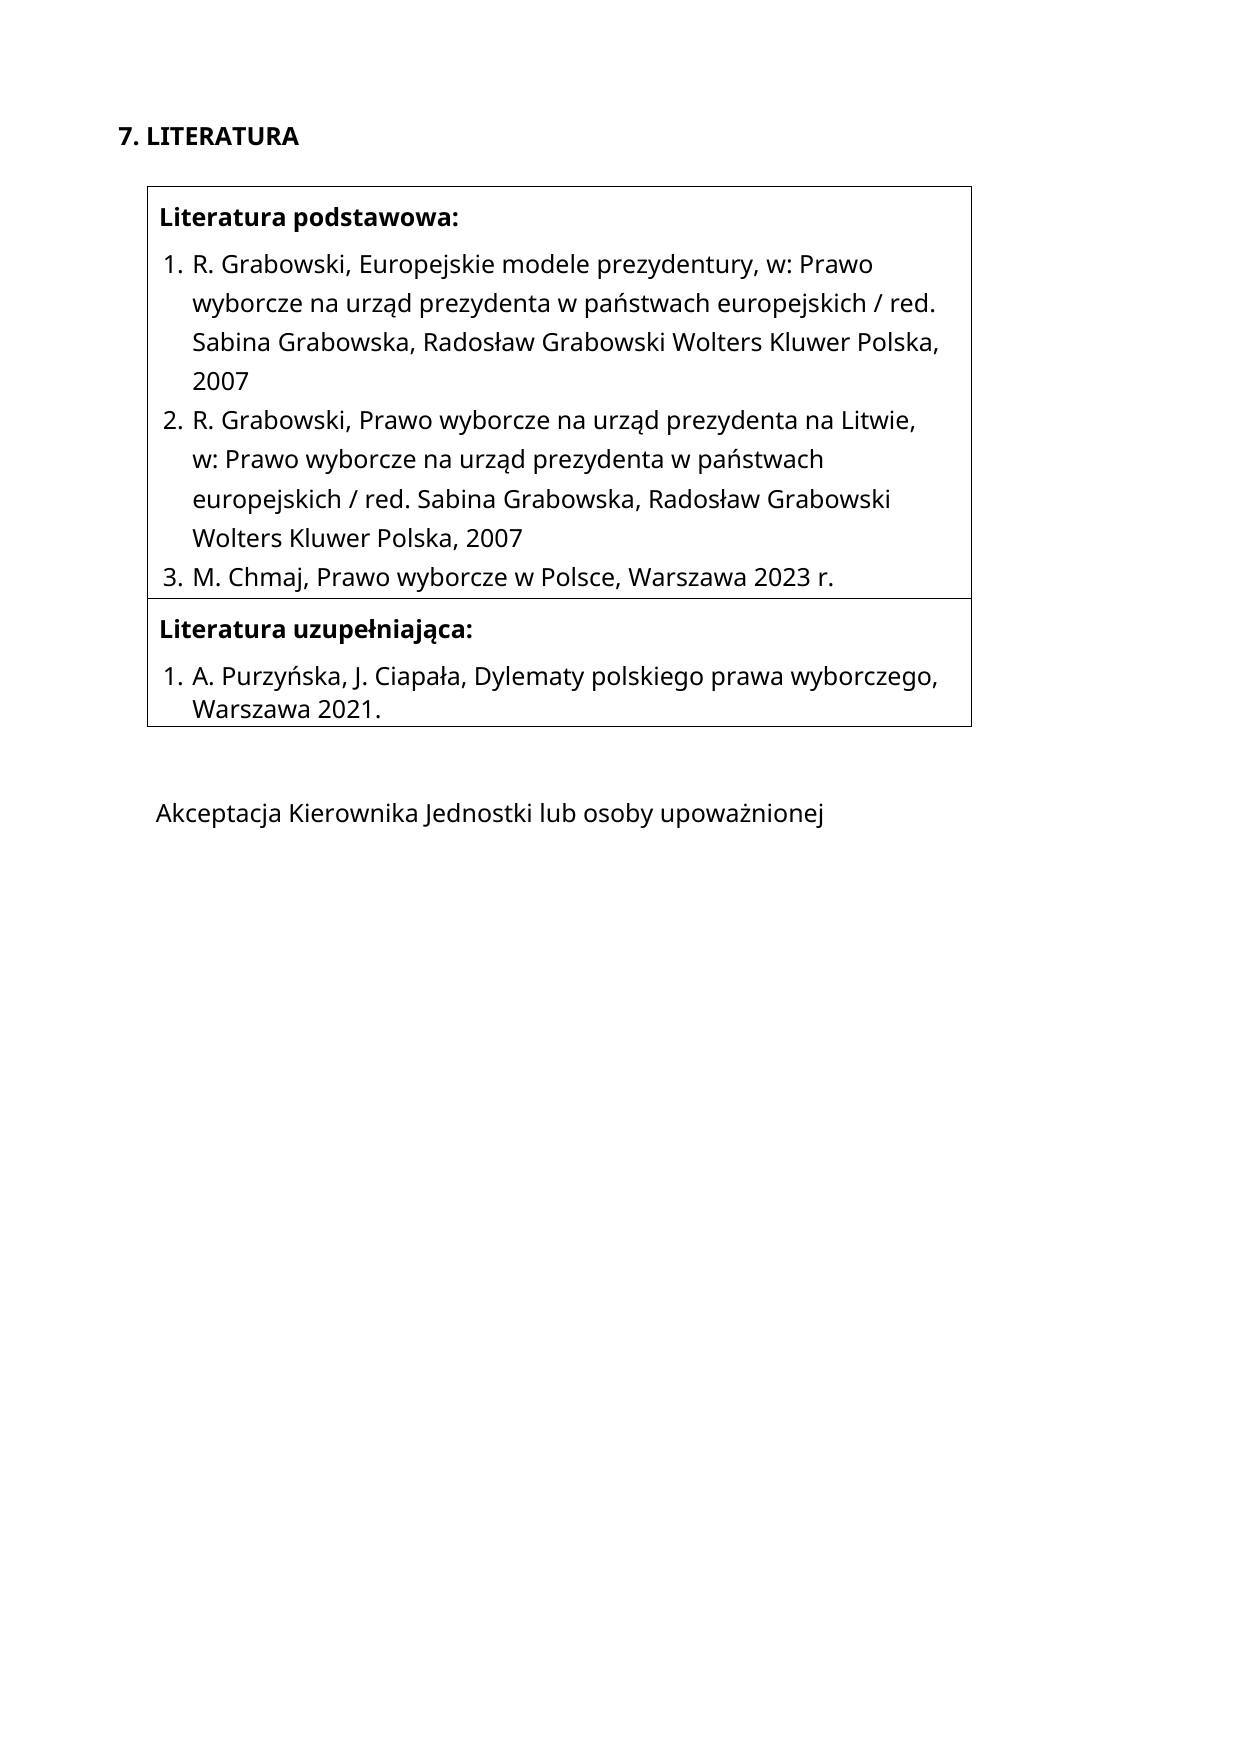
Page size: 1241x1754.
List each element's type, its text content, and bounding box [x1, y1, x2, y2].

text Akceptacja Kierownika Jednostki lub osoby upoważnionej [156, 795, 1122, 829]
table_header Literatura podstawowa: R. Grabowski, Europejskie modele prezydentury, w: Prawo wyborcze na urząd prezydenta w państwach europejskich / red. Sabina Grabowska, Radosław Grabowski Wolters Kluwer Polska, 2007 R. Grabowski, Prawo wyborcze na urząd prezydenta na Litwie, w: Prawo wyborcze na urząd prezydenta w państwach europejskich / red. Sabina Grabowska, Radosław Grabowski Wolters Kluwer Polska, 2007 M. Chmaj, Prawo wyborcze w Polsce, Warszawa 2023 r. [148, 187, 971, 598]
text 7. LITERATURA [118, 118, 1122, 152]
table_cell Literatura uzupełniająca: A. Purzyńska, J. Ciapała, Dylematy polskiego prawa wyborczego, Warszawa 2021. [148, 599, 971, 726]
